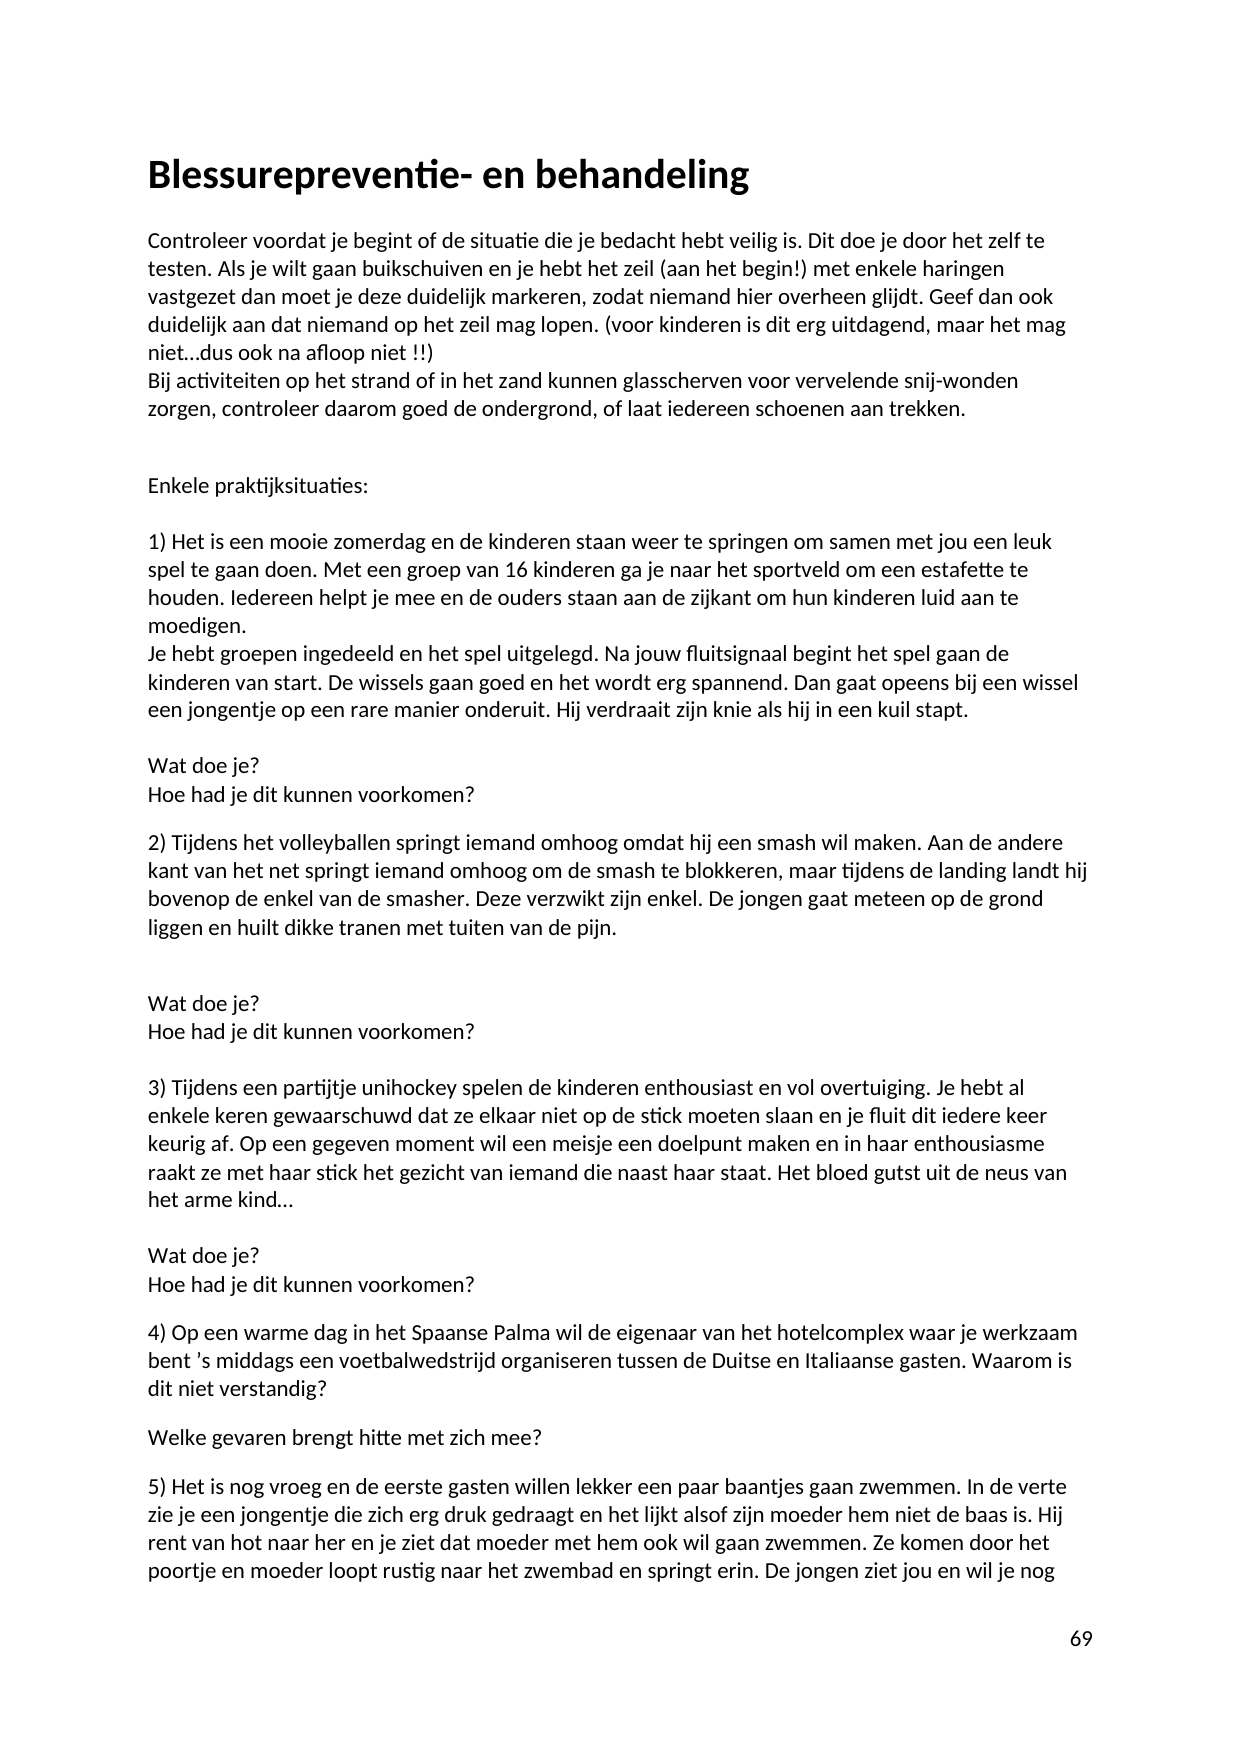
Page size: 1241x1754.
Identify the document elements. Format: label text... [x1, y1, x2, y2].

text Wat doe je? Hoe had je dit kunnen voorkomen? 3) Tijdens een partijtje unihockey spelen de kinderen enthousiast en vol overtuiging. Je hebt al enkele keren gewaarschuwd dat ze elkaar niet op de stick moeten slaan en je fluit dit iedere keer keurig af. Op een gegeven moment wil een meisje een doelpunt maken en in haar enthousiasme raakt ze met haar stick het gezicht van iemand die naast haar staat. Het bloed gutst uit de neus van het arme kind… Wat doe je? Hoe had je dit kunnen voorkomen? [148, 989, 1093, 1298]
text 4) Op een warme dag in het Spaanse Palma wil de eigenaar van het hotelcomplex waar je werkzaam bent ’s middags een voetbalwedstrijd organiseren tussen de Duitse en Italiaanse gasten. Waarom is dit niet verstandig? [148, 1318, 1093, 1403]
text Welke gevaren brengt hitte met zich mee? [148, 1423, 1093, 1451]
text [148, 1472, 1093, 1584]
text Blessurepreventie- en behandeling Controleer voordat je begint of de situatie die je bedacht hebt veilig is. Dit doe je door het zelf te testen. Als je wilt gaan buikschuiven en je hebt het zeil (aan het begin!) met enkele haringen vastgezet dan moet je deze duidelijk markeren, zodat niemand hier overheen glijdt. Geef dan ook duidelijk aan dat niemand op het zeil mag lopen. (voor kinderen is dit erg uitdagend, maar het mag niet…dus ook na afloop niet !!) Bij activiteiten op het strand of in het zand kunnen glasscherven voor vervelende snij-wonden zorgen, controleer daarom goed de ondergrond, of laat iedereen schoenen aan trekken. [148, 148, 1093, 423]
text 2) Tijdens het volleyballen springt iemand omhoog omdat hij een smash wil maken. Aan de andere kant van het net springt iemand omhoog om de smash te blokkeren, maar tijdens de landing landt hij bovenop de enkel van de smasher. Deze verzwikt zijn enkel. De jongen gaat meteen op de grond liggen en huilt dikke tranen met tuiten van de pijn. [148, 828, 1093, 969]
text Enkele praktijksituaties: 1) Het is een mooie zomerdag en de kinderen staan weer te springen om samen met jou een leuk spel te gaan doen. Met een groep van 16 kinderen ga je naar het sportveld om een estafette te houden. Iedereen helpt je mee en de ouders staan aan de zijkant om hun kinderen luid aan te moedigen. Je hebt groepen ingedeeld en het spel uitgelegd. Na jouw fluitsignaal begint het spel gaan de kinderen van start. De wissels gaan goed en het wordt erg spannend. Dan gaat opeens bij een wissel een jongentje op een rare manier onderuit. Hij verdraait zijn knie als hij in een kuil stapt. Wat doe je? Hoe had je dit kunnen voorkomen? [148, 443, 1093, 808]
